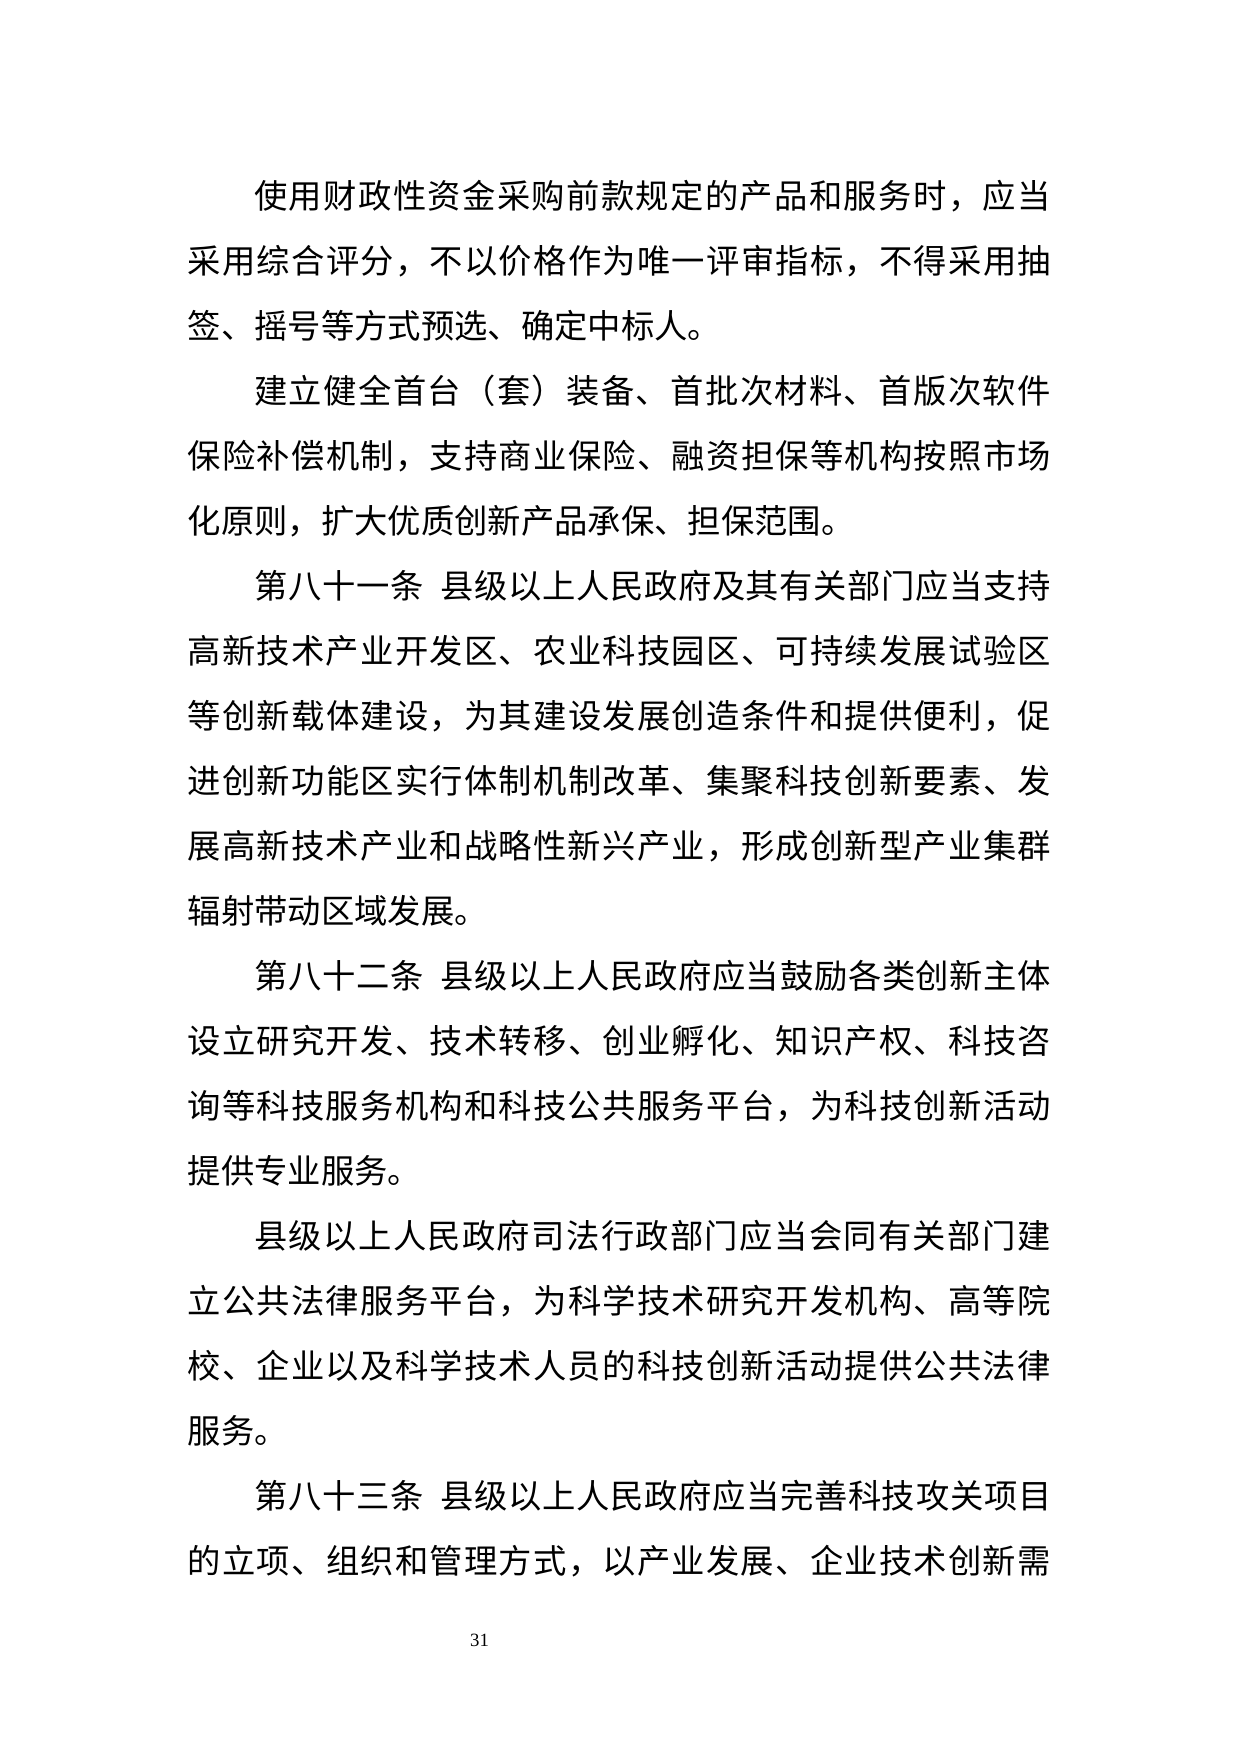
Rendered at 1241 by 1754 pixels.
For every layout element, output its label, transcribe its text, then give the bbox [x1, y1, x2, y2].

text 建立健全首台（套）装备、首批次材料、首版次软件保险补偿机制，支持商业保险、融资担保等机构按照市场化原则，扩大优质创新产品承保、担保范围。 [187, 357, 1053, 552]
text 第八十二条 县级以上人民政府应当鼓励各类创新主体设立研究开发、技术转移、创业孵化、知识产权、科技咨询等科技服务机构和科技公共服务平台，为科技创新活动提供专业服务。 [187, 942, 1053, 1202]
text 第八十一条 县级以上人民政府及其有关部门应当支持高新技术产业开发区、农业科技园区、可持续发展试验区等创新载体建设，为其建设发展创造条件和提供便利，促进创新功能区实行体制机制改革、集聚科技创新要素、发展高新技术产业和战略性新兴产业，形成创新型产业集群，辐射带动区域发展。 [187, 552, 1053, 942]
text 县级以上人民政府司法行政部门应当会同有关部门建立公共法律服务平台，为科学技术研究开发机构、高等院校、企业以及科学技术人员的科技创新活动提供公共法律服务。 [187, 1202, 1053, 1462]
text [187, 1462, 1053, 1592]
text 使用财政性资金采购前款规定的产品和服务时，应当采用综合评分，不以价格作为唯一评审指标，不得采用抽签、摇号等方式预选、确定中标人。 [187, 162, 1053, 357]
